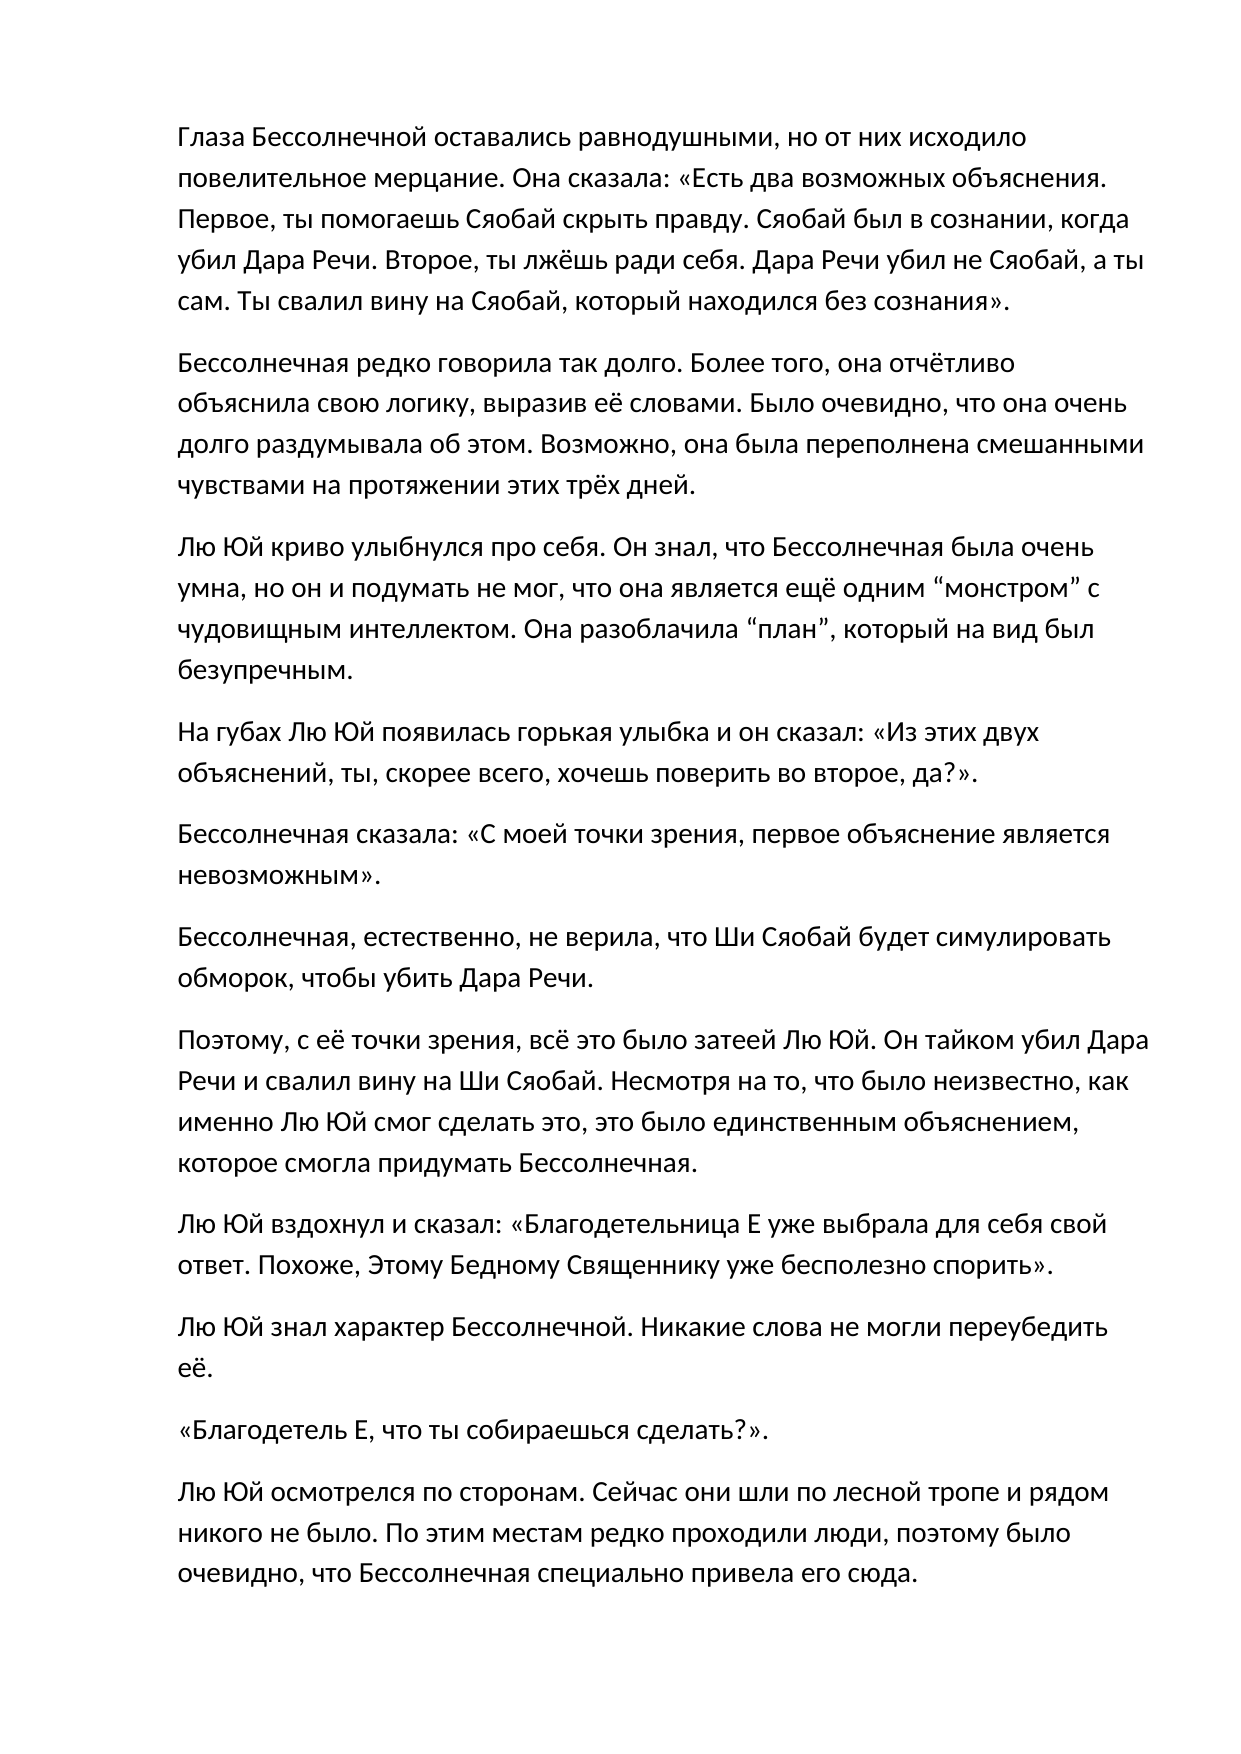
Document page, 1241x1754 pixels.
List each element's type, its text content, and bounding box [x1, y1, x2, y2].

text Бессолнечная, естественно, не верила, что Ши Сяобай будет симулировать обморок, чтобы убить Дара Речи. [177, 918, 1152, 995]
text «Благодетель Е, что ты собираешься сделать?». [177, 1411, 1152, 1447]
text Лю Юй вздохнул и сказал: «Благодетельница Е уже выбрала для себя свой ответ. Похоже, Этому Бедному Священнику уже бесполезно спорить». [177, 1206, 1152, 1282]
text Бессолнечная сказала: «С моей точки зрения, первое объяснение является невозможным». [177, 816, 1152, 892]
text Бессолнечная редко говорила так долго. Более того, она отчётливо объяснила свою логику, выразив её словами. Было очевидно, что она очень долго раздумывала об этом. Возможно, она была переполнена смешанными чувствами на протяжении этих трёх дней. [177, 344, 1152, 502]
text На губах Лю Юй появилась горькая улыбка и он сказал: «Из этих двух объяснений, ты, скорее всего, хочешь поверить во второе, да?». [177, 713, 1152, 789]
text Лю Юй знал характер Бессолнечной. Никакие слова не могли переубедить её. [177, 1308, 1152, 1385]
text Лю Юй криво улыбнулся про себя. Он знал, что Бессолнечная была очень умна, но он и подумать не мог, что она является ещё одним “монстром” с чудовищным интеллектом. Она разоблачила “план”, который на вид был безупречным. [177, 528, 1152, 687]
text Лю Юй осмотрелся по сторонам. Сейчас они шли по лесной тропе и рядом никого не было. По этим местам редко проходили люди, поэтому было очевидно, что Бессолнечная специально привела его сюда. [177, 1473, 1152, 1590]
text Поэтому, с её точки зрения, всё это было затеей Лю Юй. Он тайком убил Дара Речи и свалил вину на Ши Сяобай. Несмотря на то, что было неизвестно, как именно Лю Юй смог сделать это, это было единственным объяснением, которое смогла придумать Бессолнечная. [177, 1021, 1152, 1179]
text Глаза Бессолнечной оставались равнодушными, но от них исходило повелительное мерцание. Она сказала: «Есть два возможных объяснения. Первое, ты помогаешь Сяобай скрыть правду. Сяобай был в сознании, когда убил Дара Речи. Второе, ты лжёшь ради себя. Дара Речи убил не Сяобай, а ты сам. Ты свалил вину на Сяобай, который находился без сознания». [177, 118, 1152, 317]
